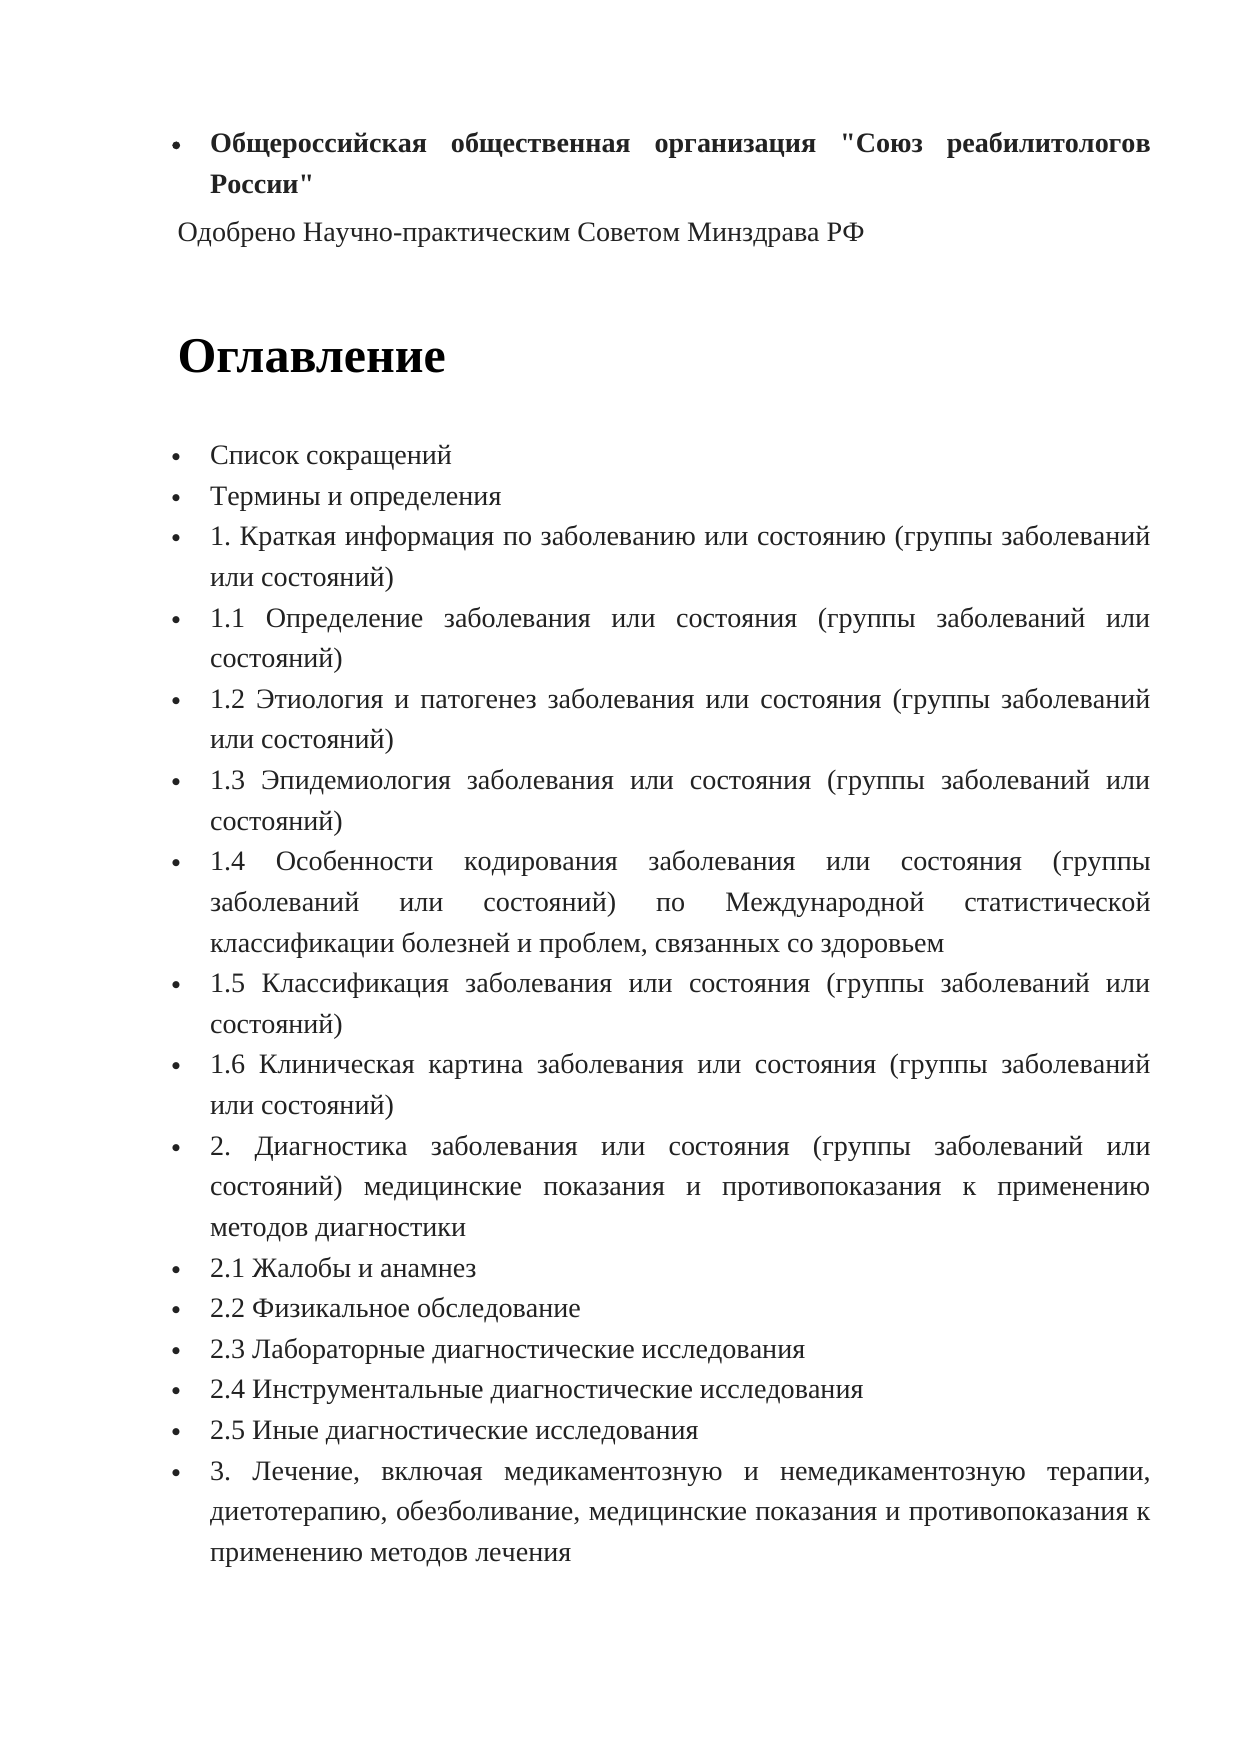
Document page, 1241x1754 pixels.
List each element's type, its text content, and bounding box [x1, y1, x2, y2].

text Одобрено Научно-практическим Советом Минздрава РФ [177, 215, 1152, 247]
list 3. Лечение, включая медикаментозную и немедикаментозную терапии, диетотерапию, обезболивание, медицинские показания и противопоказания к применению методов лечения [172, 1446, 1152, 1567]
list 1.3 Эпидемиология заболевания или состояния (группы заболеваний или состояний) [172, 755, 1152, 836]
list 2.5 Иные диагностические исследования [172, 1405, 1152, 1446]
list 1.1 Определение заболевания или состояния (группы заболеваний или состояний) [172, 592, 1152, 674]
list 2.3 Лабораторные диагностические исследования [172, 1324, 1152, 1364]
list Список сокращений [172, 430, 1152, 471]
text Оглавление [177, 326, 1152, 383]
list Термины и определения [172, 471, 1152, 511]
list 1. Краткая информация по заболеванию или состоянию (группы заболеваний или состояний) [172, 511, 1152, 592]
list 1.4 Особенности кодирования заболевания или состояния (группы заболеваний или состояний) по Международной статистической классификации болезней и проблем, связанных со здоровьем [172, 836, 1152, 958]
list 1.2 Этиология и патогенез заболевания или состояния (группы заболеваний или состояний) [172, 674, 1152, 755]
list 2. Диагностика заболевания или состояния (группы заболеваний или состояний) медицинские показания и противопоказания к применению методов диагностики [172, 1121, 1152, 1242]
list 2.1 Жалобы и анамнез [172, 1242, 1152, 1283]
list 1.6 Клиническая картина заболевания или состояния (группы заболеваний или состояний) [172, 1039, 1152, 1121]
list Общероссийская общественная организация "Союз реабилитологов России" [172, 118, 1152, 199]
list 2.4 Инструментальные диагностические исследования [172, 1364, 1152, 1405]
list 2.2 Физикальное обследование [172, 1283, 1152, 1324]
list 1.5 Классификация заболевания или состояния (группы заболеваний или состояний) [172, 958, 1152, 1039]
